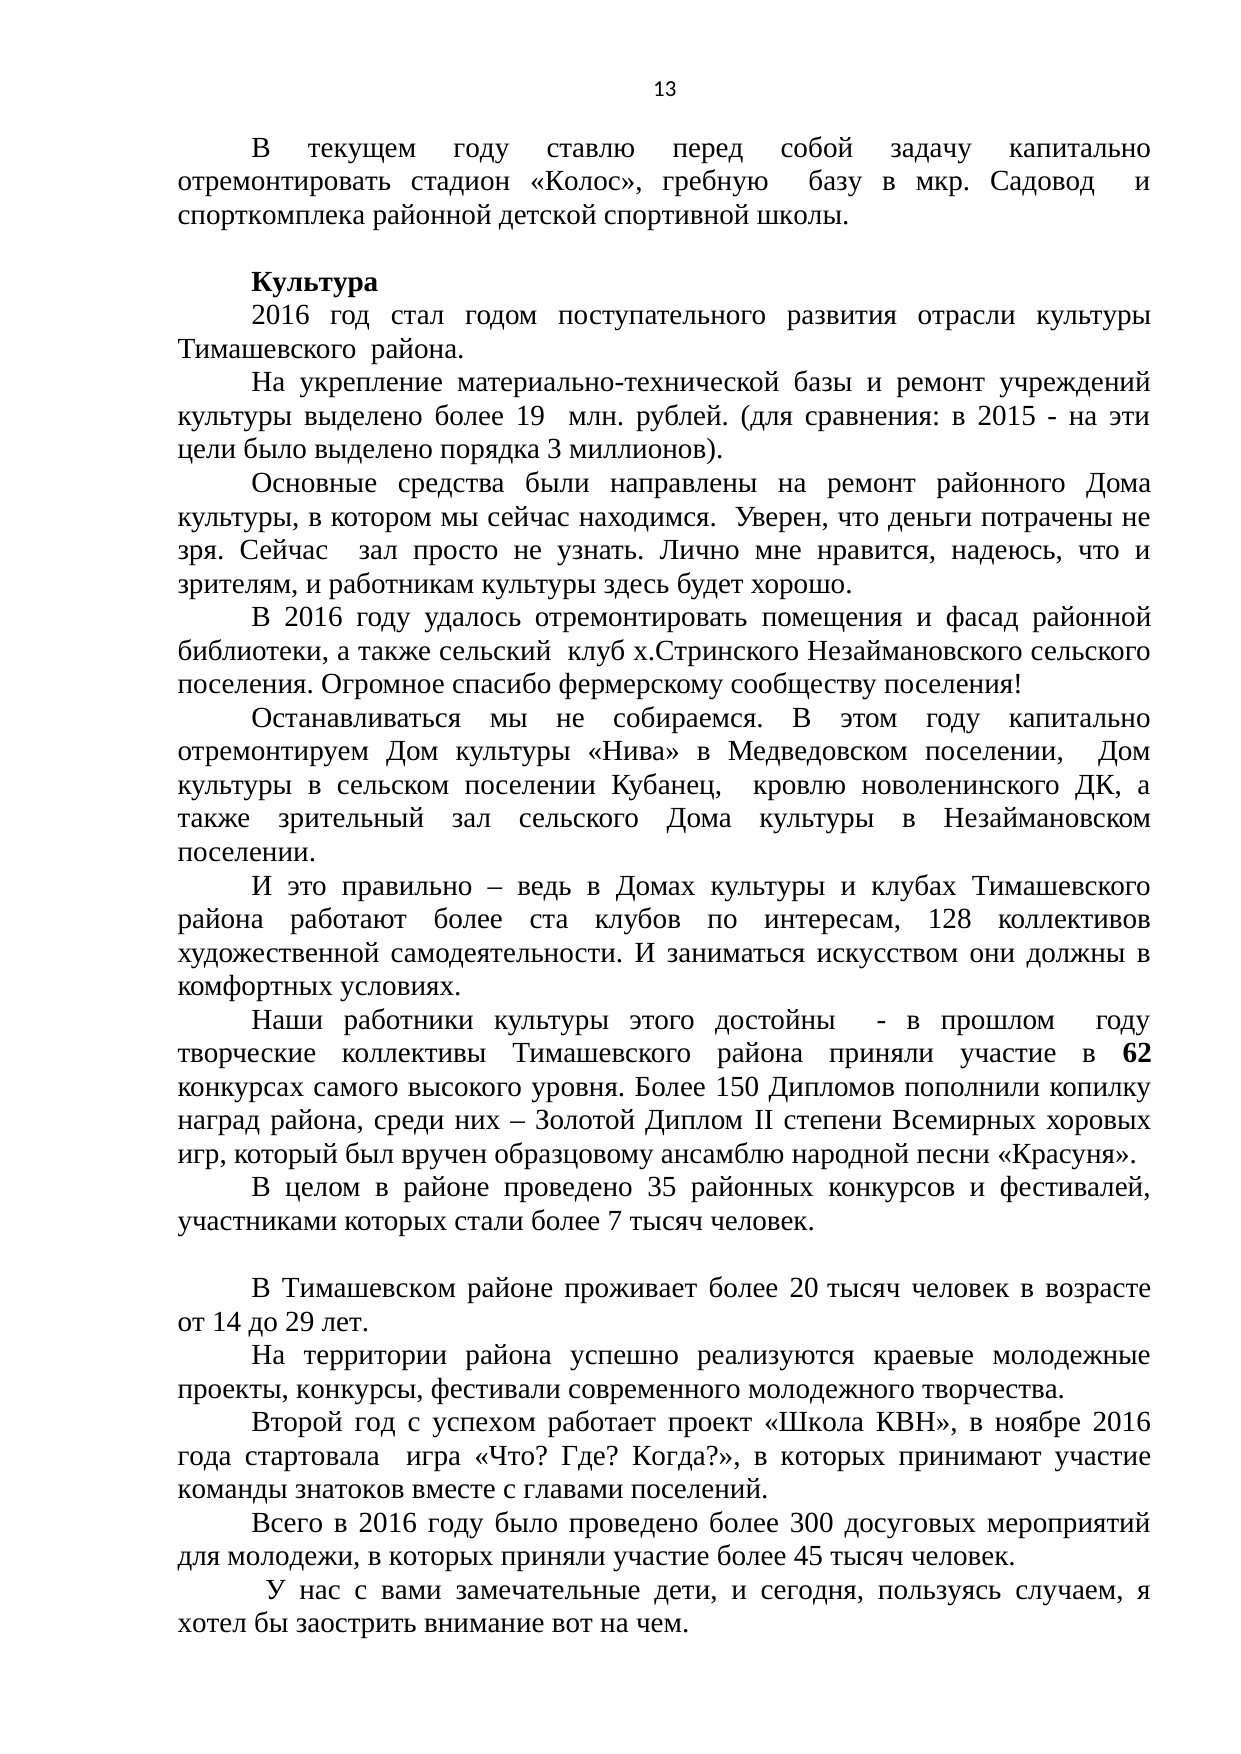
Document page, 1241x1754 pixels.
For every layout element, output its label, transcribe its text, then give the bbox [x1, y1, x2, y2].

text В текущем году ставлю перед собой задачу капитально отремонтировать стадион «Колос», гребную базу в мкр. Садовод и спорткомплека районной детской спортивной школы. [177, 130, 1152, 230]
text На укрепление материально-технической базы и ремонт учреждений культуры выделено более 19 млн. рублей. (для сравнения: в 2015 - на эти цели было выделено порядка 3 миллионов). [177, 364, 1152, 465]
text Второй год с успехом работает проект «Школа КВН», в ноябре 2016 года стартовала игра «Что? Где? Когда?», в которых принимают участие команды знатоков вместе с главами поселений. [177, 1404, 1152, 1505]
text Культура [177, 264, 1152, 297]
text Останавливаться мы не собираемся. В этом году капитально отремонтируем Дом культуры «Нива» в Медведовском поселении, Дом культуры в сельском поселении Кубанец, кровлю новоленинского ДК, а также зрительный зал сельского Дома культуры в Незаймановском поселении. [177, 700, 1152, 868]
text Основные средства были направлены на ремонт районного Дома культуры, в котором мы сейчас находимся. Уверен, что деньги потрачены не зря. Сейчас зал просто не узнать. Лично мне нравится, надеюсь, что и зрителям, и работникам культуры здесь будет хорошо. [177, 465, 1152, 599]
text На территории района успешно реализуются краевые молодежные проекты, конкурсы, фестивали современного молодежного творчества. [177, 1337, 1152, 1404]
text Всего в 2016 году было проведено более 300 досуговых мероприятий для молодежи, в которых приняли участие более 45 тысяч человек. [177, 1505, 1152, 1572]
text В Тимашевском районе проживает более 20 тысяч человек в возрасте от 14 до 29 лет. [177, 1270, 1152, 1337]
text 2016 год стал годом поступательного развития отрасли культуры Тимашевского района. [177, 297, 1152, 364]
text Наши работники культуры этого достойны - в прошлом году творческие коллективы Тимашевского района приняли участие в 62 конкурсах самого высокого уровня. Более 150 Дипломов пополнили копилку наград района, среди них – Золотой Диплом II степени Всемирных хоровых игр, который был вручен образцовому ансамблю народной песни «Красуня». [177, 1002, 1152, 1169]
text В целом в районе проведено 35 районных конкурсов и фестивалей, участниками которых стали более 7 тысяч человек. [177, 1169, 1152, 1237]
text В 2016 году удалось отремонтировать помещения и фасад районной библиотеки, а также сельский клуб х.Стринского Незаймановского сельского поселения. Огромное спасибо фермерскому сообществу поселения! [177, 599, 1152, 700]
text И это правильно – ведь в Домах культуры и клубах Тимашевского района работают более ста клубов по интересам, 128 коллективов художественной самодеятельности. И заниматься искусством они должны в комфортных условиях. [177, 868, 1152, 1002]
text У нас с вами замечательные дети, и сегодня, пользуясь случаем, я хотел бы заострить внимание вот на чем. [177, 1572, 1152, 1639]
